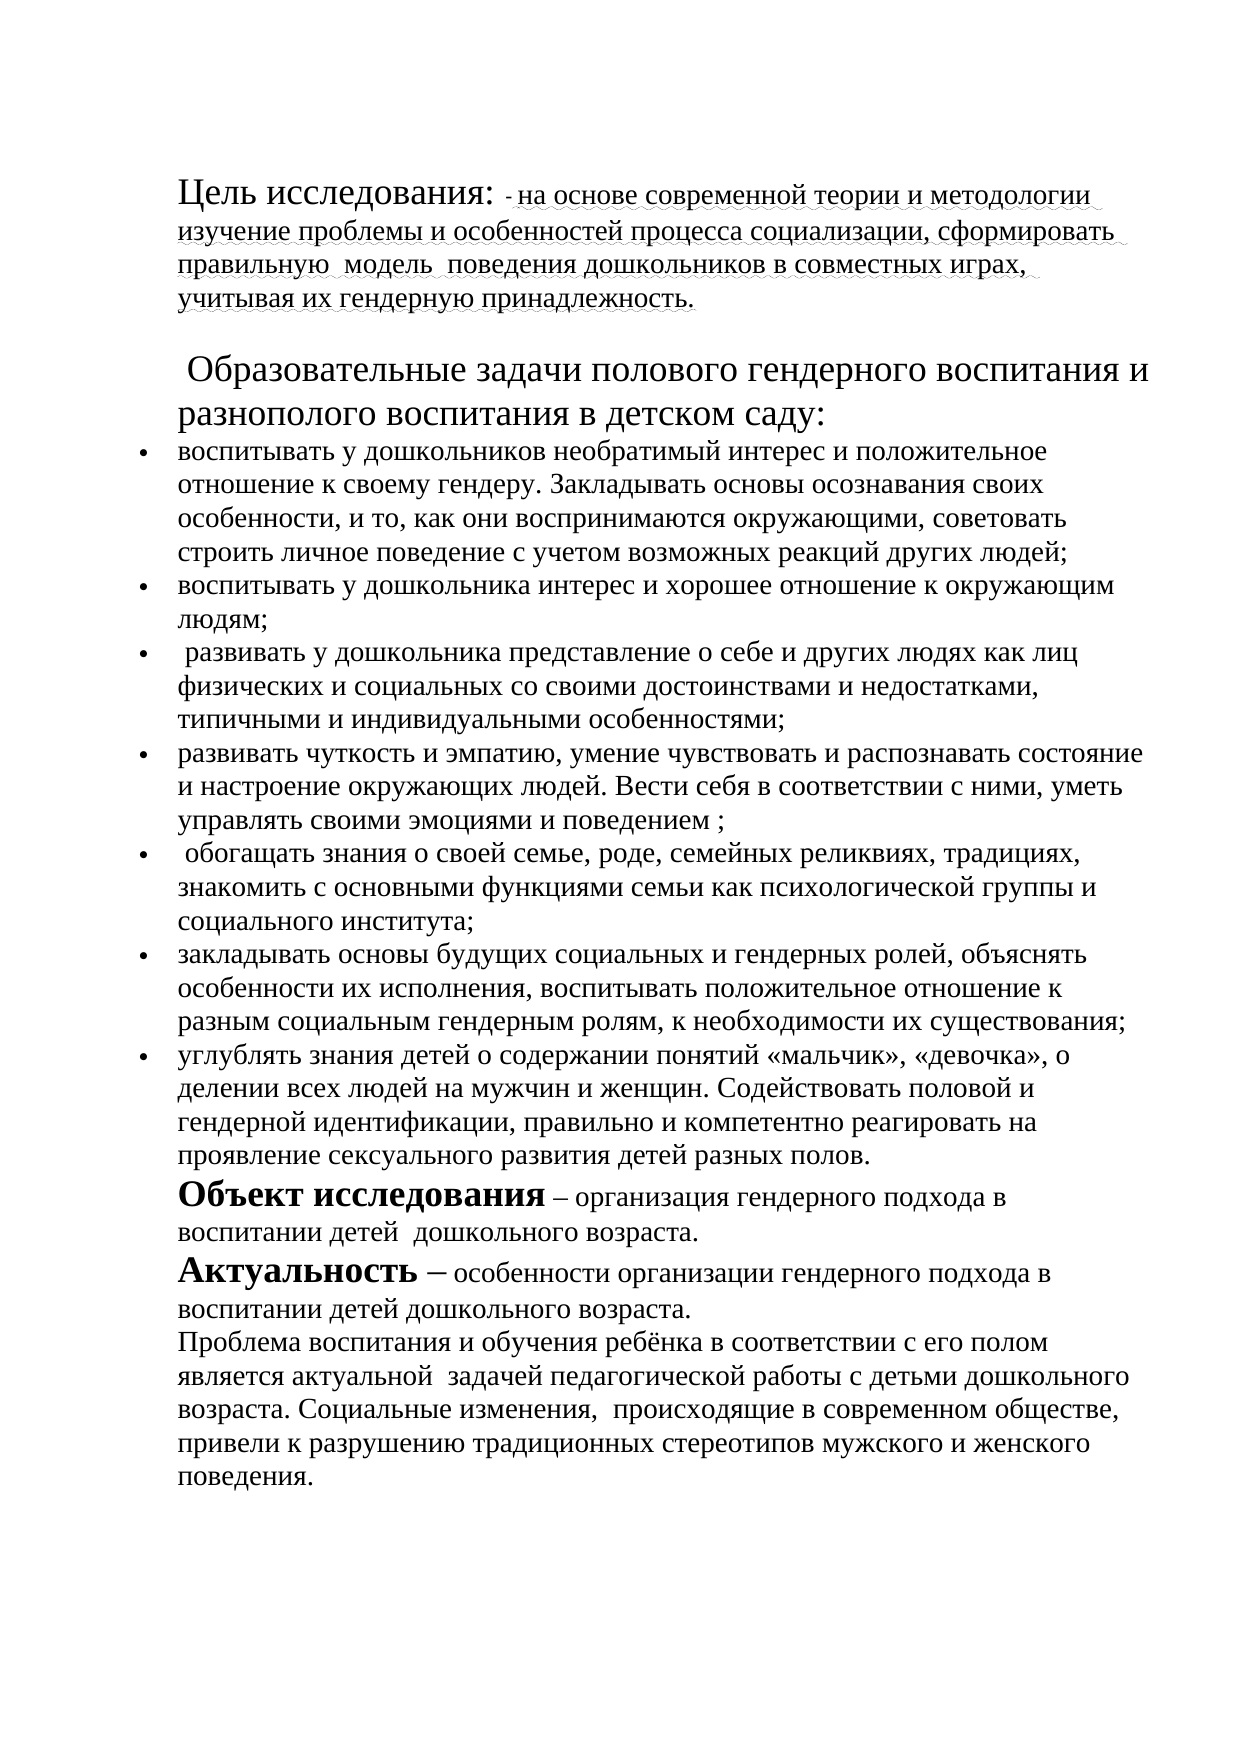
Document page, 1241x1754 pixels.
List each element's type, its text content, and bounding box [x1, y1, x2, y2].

list обогащать знания о своей семье, роде, семейных реликвиях, традициях, знакомить с основными функциями семьи как психологической группы и социального института; [140, 836, 1152, 936]
list развивать у дошкольника представление о себе и других людях как лиц физических и социальных со своими достоинствами и недостатками, типичными и индивидуальными особенностями; [140, 634, 1152, 735]
list воспитывать у дошкольников необратимый интерес и положительное отношение к своему гендеру. Закладывать основы осознавания своих особенности, и то, как они воспринимаются окружающими, советовать строить личное поведение с учетом возможных реакций других людей; [140, 433, 1152, 567]
list воспитывать у дошкольника интерес и хорошее отношение к окружающим людям; [140, 567, 1152, 634]
text Объект исследования – организация гендерного подхода в воспитании детей дошкольного возраста. [177, 1171, 1152, 1248]
text Актуальность – особенности организации гендерного подхода в воспитании детей дошкольного возраста. [177, 1248, 1152, 1324]
list закладывать основы будущих социальных и гендерных ролей, объяснять особенности их исполнения, воспитывать положительное отношение к разным социальным гендерным ролям, к необходимости их существования; [140, 936, 1152, 1037]
text Проблема воспитания и обучения ребёнка в соответствии с его полом является актуальной задачей педагогической работы с детьми дошкольного возраста. Социальные изменения, происходящие в современном обществе, привели к разрушению традиционных стереотипов мужского и женского поведения. [177, 1324, 1152, 1492]
list развивать чуткость и эмпатию, умение чувствовать и распознавать состояние и настроение окружающих людей. Вести себя в соответствии с ними, уметь управлять своими эмоциями и поведением ; [140, 735, 1152, 836]
text Образовательные задачи полового гендерного воспитания и разнополого воспитания в детском саду: [177, 347, 1152, 433]
text Цель исследования: - на основе современной теории и методологии изучение проблемы и особенностей процесса социализации, сформировать правильную модель поведения дошкольников в совместных играх, учитывая их гендерную принадлежность. [177, 169, 1152, 313]
list углублять знания детей о содержании понятий «мальчик», «девочка», о делении всех людей на мужчин и женщин. Содействовать половой и гендерной идентификации, правильно и компетентно реагировать на проявление сексуального развития детей разных полов. [140, 1037, 1152, 1171]
